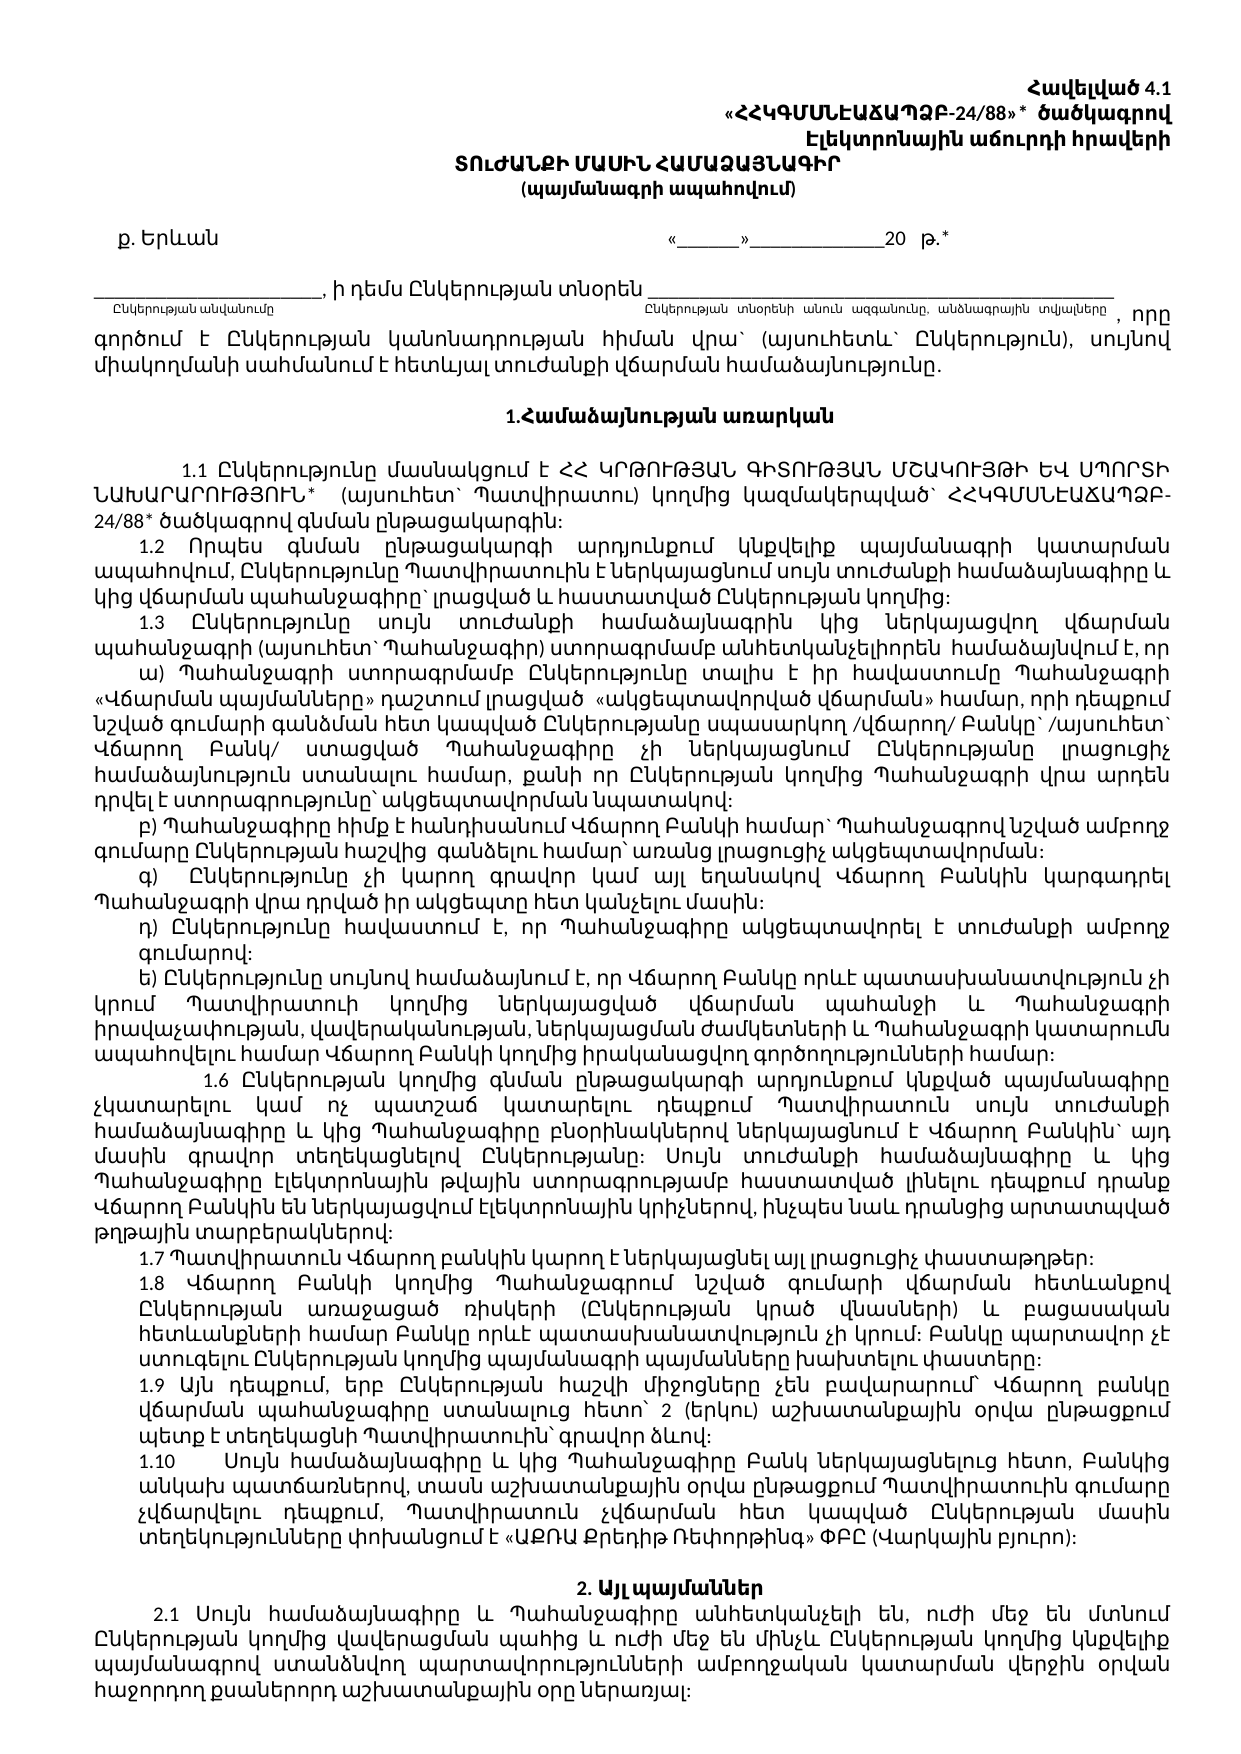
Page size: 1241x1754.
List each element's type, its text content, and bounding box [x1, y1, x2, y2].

text 1.Համաձայնության առարկան [169, 403, 1171, 428]
text 2.1 Սույն համաձայնագիրը և Պահանջագիրը անհետկանչելի են, ուժի մեջ են մտնում Ընկերության կողմից վավերացման պահից և ուժի մեջ են մինչև Ընկերության կողմից կնքվելիք պայմանագրով ստանձնվող պարտավորությունների ամբողջական կատարման վերջին օրվան հաջորդող քսաներորդ աշխատանքային օրը ներառյալ: [94, 1601, 1171, 1702]
text «ՀՀԿԳՄՍՆԷԱՃԱՊՁԲ-24/88»* ծածկագրով [94, 100, 1171, 126]
text Ընկերության անվանումը Ընկերության տնօրենի անուն ազգանունը, անձնագրային տվյալները , որը գործում է Ընկերության կանոնադրության հիման վրա` (այսուհետև` Ընկերություն), սույնով միակողմանի սահմանում է հետևյալ տուժանքի վճարման համաձայնությունը. [94, 301, 1171, 377]
text 1.2 Որպես գնման ընթացակարգի արդյունքում կնքվելիք պայմանագրի կատարման ապահովում, Ընկերությունը Պատվիրատուին է ներկայացնում սույն տուժանքի համաձայնագիրը և կից վճարման պահանջագիրը` լրացված և հաստատված Ընկերության կողմից: [94, 533, 1171, 609]
text 1.10 Սույն համաձայնագիրը և կից Պահանջագիրը Բանկ ներկայացնելուց հետո, Բանկից անկախ պատճառներով, տասն աշխատանքային օրվա ընթացքում Պատվիրատուին գումարը չվճարվելու դեպքում, Պատվիրատուն չվճարման հետ կապված Ընկերության մասին տեղեկությունները փոխանցում է «ԱՔՌԱ Քրեդիթ Ռեփորթինգ» ՓԲԸ (Վարկային բյուրո): [138, 1448, 1171, 1550]
text գ) Ընկերությունը չի կարող գրավոր կամ այլ եղանակով Վճարող Բանկին կարգադրել Պահանջագրի վրա դրված իր ակցեպտը հետ կանչելու մասին: [94, 864, 1171, 914]
text 1.8 Վճարող Բանկի կողմից Պահանջագրում նշված գումարի վճարման հետևանքով Ընկերության առաջացած ռիսկերի (Ընկերության կրած վնասների) և բացասական հետևանքների համար Բանկը որևէ պատասխանատվություն չի կրում: Բանկը պարտավոր չէ ստուգելու Ընկերության կողմից պայմանագրի պայմանները խախտելու փաստերը: [138, 1270, 1171, 1372]
text բ) Պահանջագիրը հիմք է հանդիսանում Վճարող Բանկի համար` Պահանջագրով նշված ամբողջ գումարը Ընկերության հաշվից գանձելու համար՝ առանց լրացուցիչ ակցեպտավորման: [94, 813, 1171, 864]
text 1.9 Այն դեպքում, երբ Ընկերության հաշվի միջոցները չեն բավարարում՝ Վճարող բանկը վճարման պահանջագիրը ստանալուց հետո՝ 2 (երկու) աշխատանքային օրվա ընթացքում պետք է տեղեկացնի Պատվիրատուին՝ գրավոր ձևով: [138, 1372, 1171, 1448]
text Հավելված 4.1 [94, 75, 1171, 100]
text ՏՈւԺԱՆՔԻ ՄԱՍԻՆ ՀԱՄԱՁԱՅՆԱԳԻՐ [94, 151, 1171, 177]
text ք. Երևան «______»_____________20 թ.* [94, 225, 1171, 250]
text ______________________, ի դեմս Ընկերության տնօրեն _____________________________________________ [94, 276, 1171, 301]
text դ) Ընկերությունը հավաստում է, որ Պահանջագիրը ակցեպտավորել է տուժանքի ամբողջ գումարով: [138, 914, 1171, 965]
text 1.7 Պատվիրատուն Վճարող բանկին կարող է ներկայացնել այլ լրացուցիչ փաստաթղթեր: [138, 1245, 1171, 1270]
text Էլեկտրոնային աճուրդի հրավերի [94, 126, 1171, 151]
text 1.1 Ընկերությունը մասնակցում է ՀՀ ԿՐԹՈՒԹՅԱՆ ԳԻՏՈՒԹՅԱՆ ՄՇԱԿՈՒՅԹԻ ԵՎ ՍՊՈՐՏԻ ՆԱԽԱՐԱՐՈՒԹՅՈՒՆ* (այսուհետ` Պատվիրատու) կողմից կազմակերպված` ՀՀԿԳՄՍՆԷԱՃԱՊՁԲ-24/88* ծածկագրով գնման ընթացակարգին: [94, 457, 1171, 533]
text 2. Այլ պայմաններ [169, 1575, 1171, 1601]
text ե) Ընկերությունը սույնով համաձայնում է, որ Վճարող Բանկը որևէ պատասխանատվություն չի կրում Պատվիրատուի կողմից ներկայացված վճարման պահանջի և Պահանջագրի իրավաչափության, վավերականության, ներկայացման ժամկետների և Պահանջագրի կատարումն ապահովելու համար Վճարող Բանկի կողմից իրականացվող գործողությունների համար: [94, 965, 1171, 1067]
text 1.6 Ընկերության կողմից գնման ընթացակարգի արդյունքում կնքված պայմանագիրը չկատարելու կամ ոչ պատշաճ կատարելու դեպքում Պատվիրատուն սույն տուժանքի համաձայնագիրը և կից Պահանջագիրը բնօրինակներով ներկայացնում է Վճարող Բանկին` այդ մասին գրավոր տեղեկացնելով Ընկերությանը: Սույն տուժանքի համաձայնագիրը և կից Պահանջագիրը էլեկտրոնային թվային ստորագրությամբ հաստատված լինելու դեպքում դրանք Վճարող Բանկին են ներկայացվում էլեկտրոնային կրիչներով, ինչպես նաև դրանցից արտատպված թղթային տարբերակներով: [94, 1067, 1171, 1245]
text ա) Պահանջագրի ստորագրմամբ Ընկերությունը տալիս է իր հավաստումը Պահանջագրի «Վճարման պայմանները» դաշտում լրացված «ակցեպտավորված վճարման» համար, որի դեպքում նշված գումարի գանձման հետ կապված Ընկերությանը սպասարկող /վճարող/ Բանկը` /այսուհետ` Վճարող Բանկ/ ստացված Պահանջագիրը չի ներկայացնում Ընկերությանը լրացուցիչ համաձայնություն ստանալու համար, քանի որ Ընկերության կողմից Պահանջագրի վրա արդեն դրվել է ստորագրությունը՝ ակցեպտավորման նպատակով: [94, 660, 1171, 813]
text (պայմանագրի ապահովում) [94, 177, 1171, 199]
text 1.3 Ընկերությունը սույն տուժանքի համաձայնագրին կից ներկայացվող վճարման պահանջագրի (այսուհետ` Պահանջագիր) ստորագրմամբ անհետկանչելիորեն համաձայնվում է, որ [94, 609, 1171, 660]
